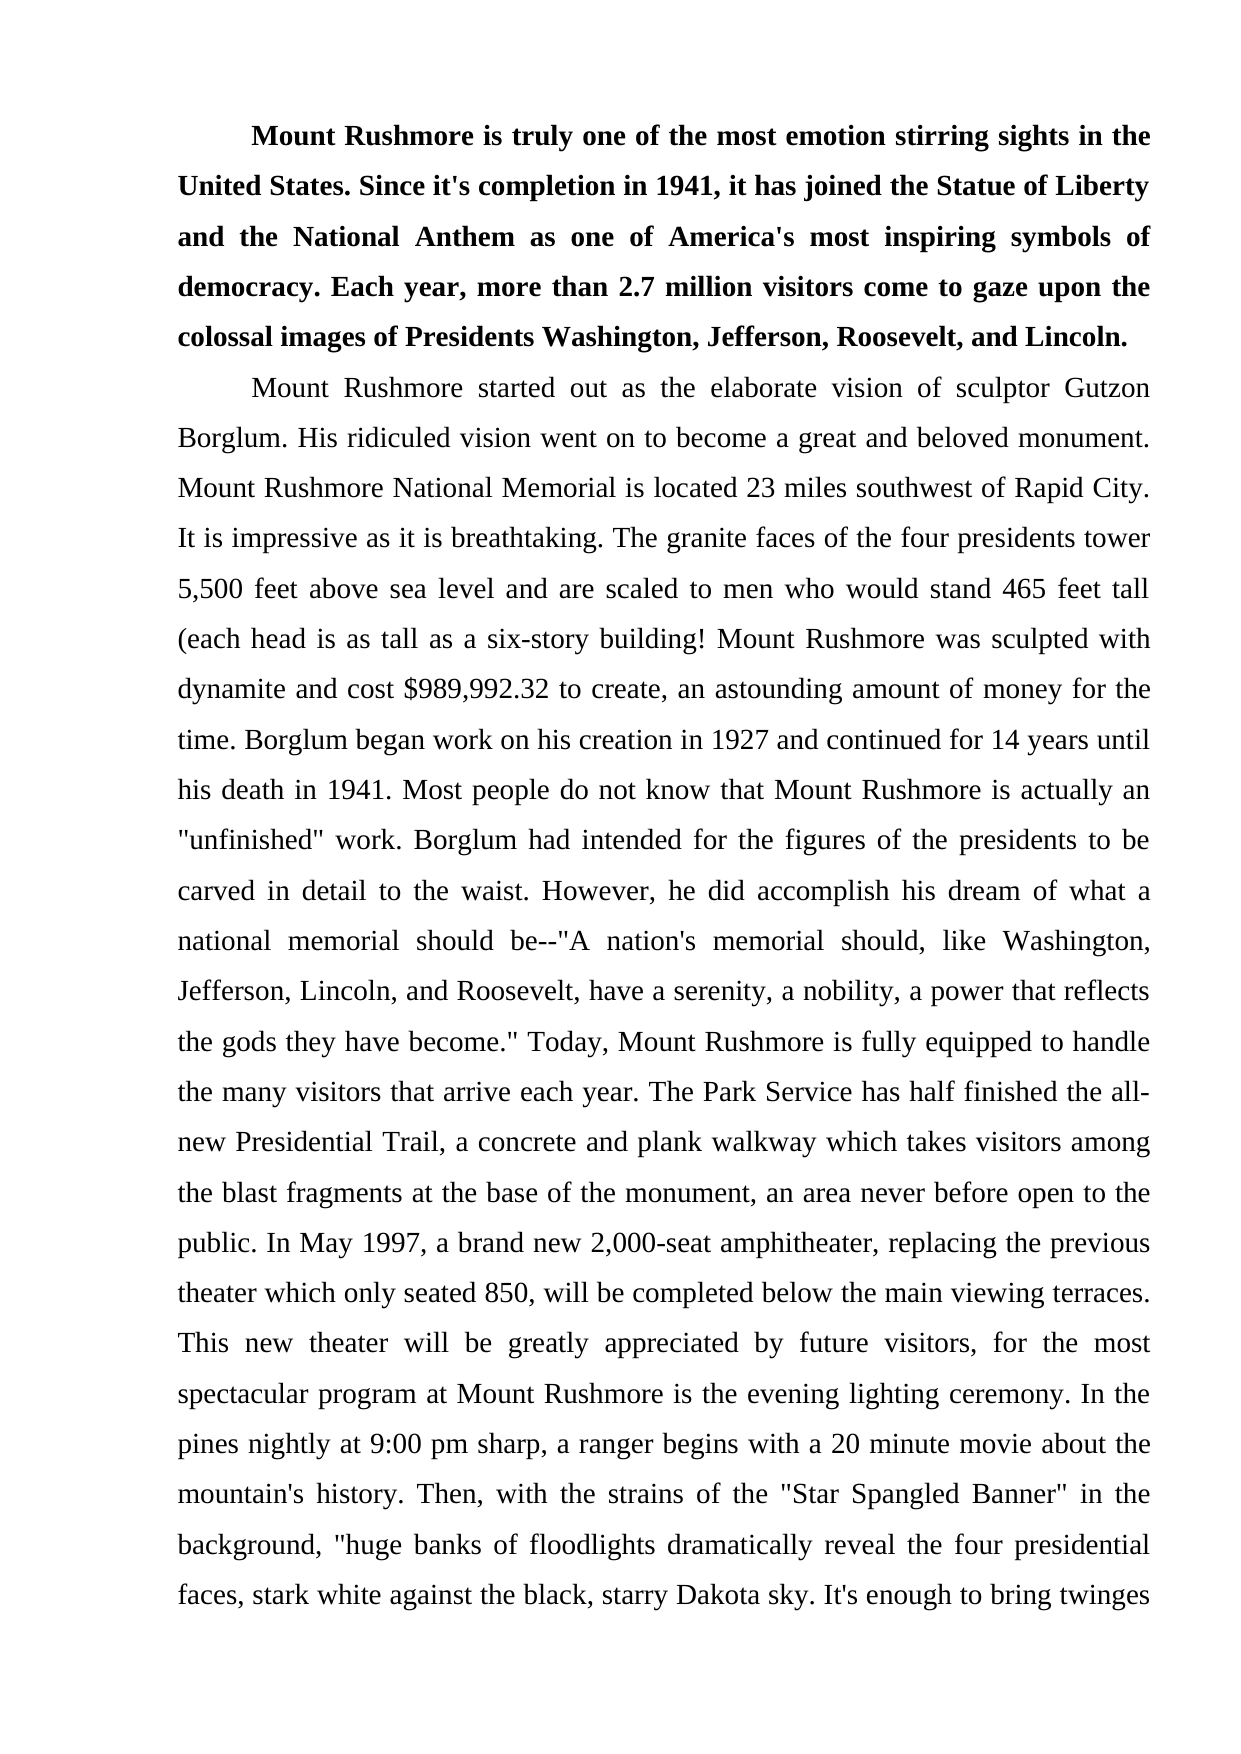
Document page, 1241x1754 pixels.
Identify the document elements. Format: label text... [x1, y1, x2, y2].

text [177, 370, 1152, 1611]
text Mount Rushmore is truly one of the most emotion stirring sights in the United States. Since it's completion in 1941, it has joined the Statue of Liberty and the National Anthem as one of America's most inspiring symbols of democracy. Each year, more than 2.7 million visitors come to gaze upon the colossal images of Presidents Washington, Jefferson, Roosevelt, and Lincoln. [177, 118, 1152, 353]
